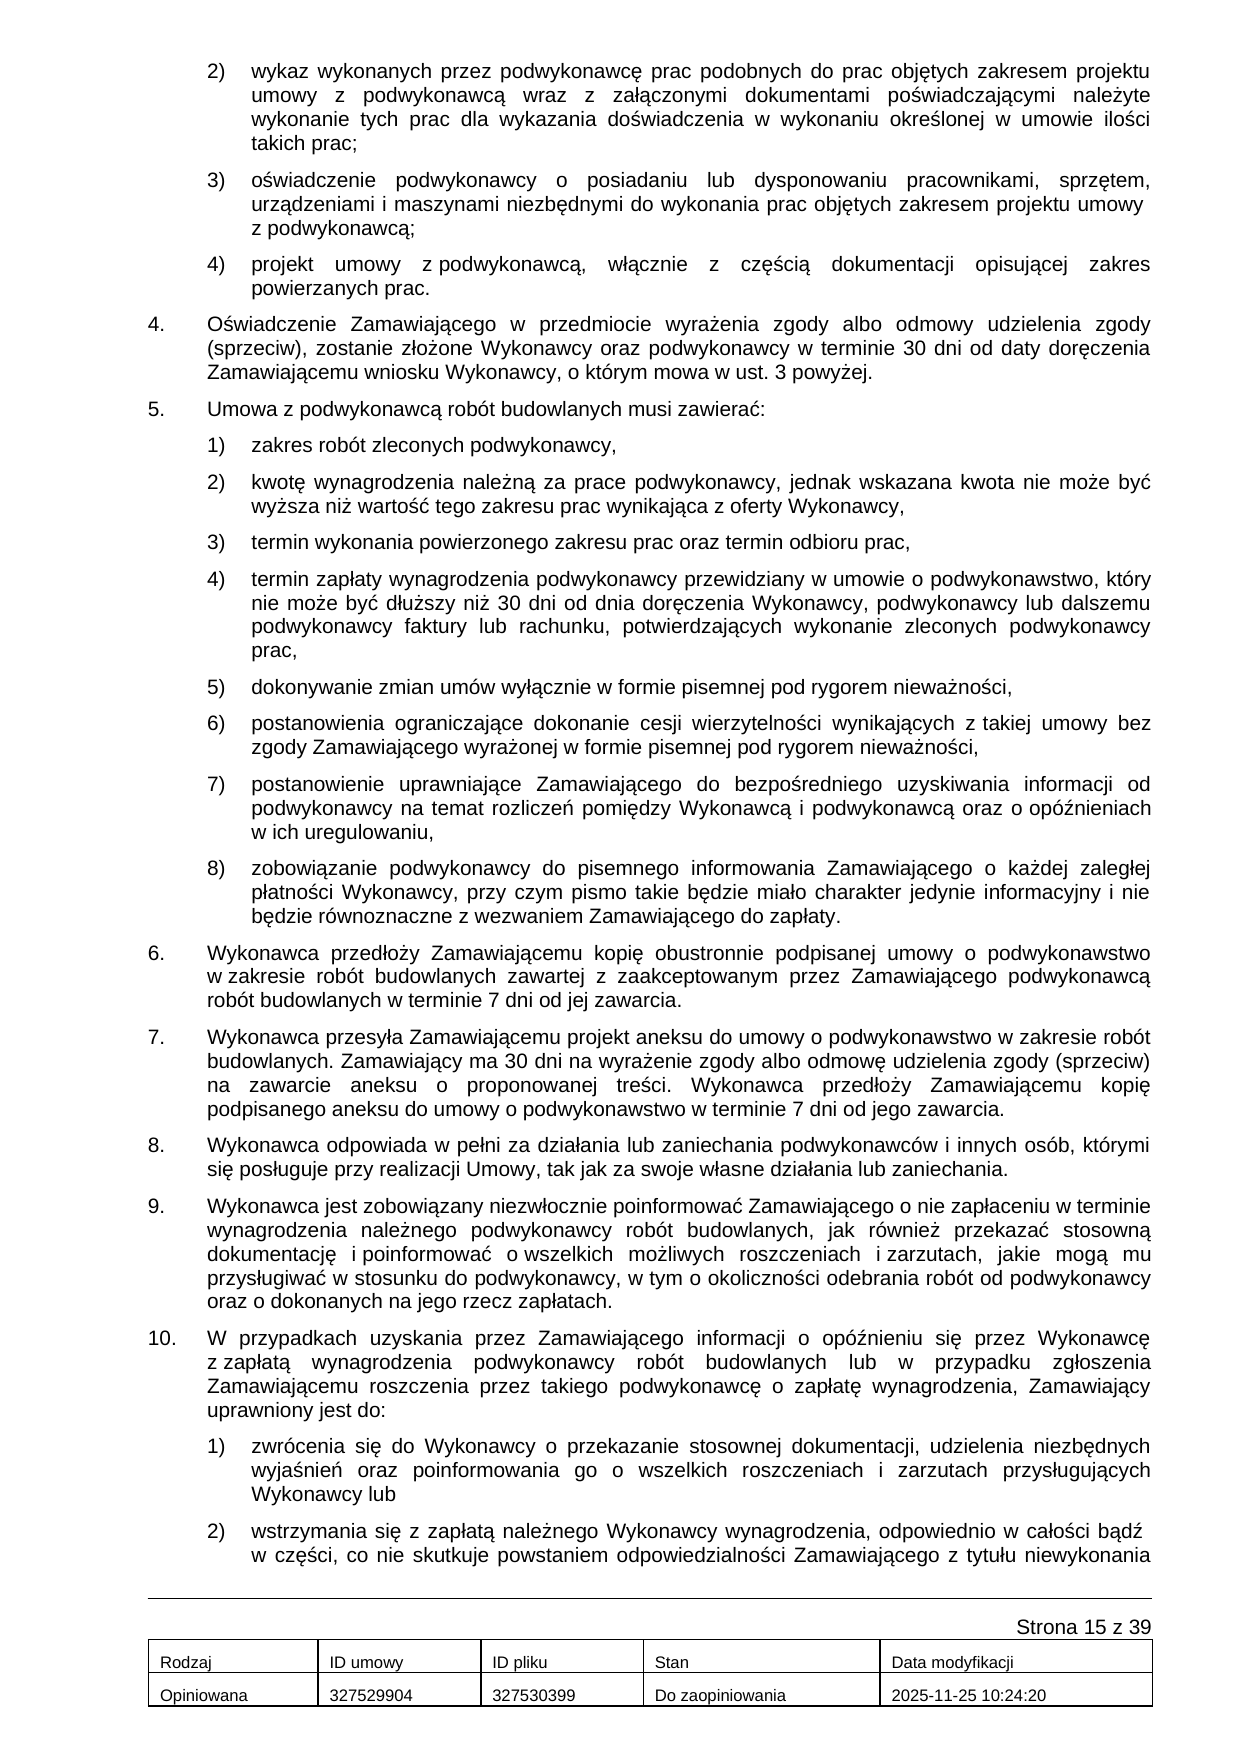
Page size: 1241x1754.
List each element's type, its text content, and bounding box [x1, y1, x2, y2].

list termin zapłaty wynagrodzenia podwykonawcy przewidziany w umowie o podwykonawstwo, który nie może być dłuższy niż 30 dni od dnia doręczenia Wykonawcy, podwykonawcy lub dalszemu podwykonawcy faktury lub rachunku, potwierdzających wykonanie zleconych podwykonawcy prac, [207, 566, 1152, 662]
list W przypadkach uzyskania przez Zamawiającego informacji o opóźnieniu się przez Wykonawcę z zapłatą wynagrodzenia podwykonawcy robót budowlanych lub w przypadku zgłoszenia Zamawiającemu roszczenia przez takiego podwykonawcę o zapłatę wynagrodzenia, Zamawiający uprawniony jest do: [148, 1326, 1152, 1422]
list termin wykonania powierzonego zakresu prac oraz termin odbioru prac, [207, 530, 1152, 554]
list zobowiązanie podwykonawcy do pisemnego informowania Zamawiającego o każdej zaległej płatności Wykonawcy, przy czym pismo takie będzie miało charakter jedynie informacyjny i nie będzie równoznaczne z wezwaniem Zamawiającego do zapłaty. [207, 856, 1152, 928]
list projekt umowy z podwykonawcą, włącznie z częścią dokumentacji opisującej zakres powierzanych prac. [207, 252, 1152, 300]
list kwotę wynagrodzenia należną za prace podwykonawcy, jednak wskazana kwota nie może być wyższa niż wartość tego zakresu prac wynikająca z oferty Wykonawcy, [207, 469, 1152, 517]
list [207, 1518, 1152, 1566]
list zwrócenia się do Wykonawcy o przekazanie stosownej dokumentacji, udzielenia niezbędnych wyjaśnień oraz poinformowania go o wszelkich roszczeniach i zarzutach przysługujących Wykonawcy lub [207, 1434, 1152, 1506]
list zakres robót zleconych podwykonawcy, [207, 433, 1152, 457]
list Wykonawca przedłoży Zamawiającemu kopię obustronnie podpisanej umowy o podwykonawstwo w zakresie robót budowlanych zawartej z zaakceptowanym przez Zamawiającego podwykonawcą robót budowlanych w terminie 7 dni od jej zawarcia. [148, 940, 1152, 1012]
list Oświadczenie Zamawiającego w przedmiocie wyrażenia zgody albo odmowy udzielenia zgody (sprzeciw), zostanie złożone Wykonawcy oraz podwykonawcy w terminie 30 dni od daty doręczenia Zamawiającemu wniosku Wykonawcy, o którym mowa w ust. 3 powyżej. [148, 312, 1152, 384]
list dokonywanie zmian umów wyłącznie w formie pisemnej pod rygorem nieważności, [207, 675, 1152, 699]
list Wykonawca jest zobowiązany niezwłocznie poinformować Zamawiającego o nie zapłaceniu w terminie wynagrodzenia należnego podwykonawcy robót budowlanych, jak również przekazać stosowną dokumentację i poinformować o wszelkich możliwych roszczeniach i zarzutach, jakie mogą mu przysługiwać w stosunku do podwykonawcy, w tym o okoliczności odebrania robót od podwykonawcy oraz o dokonanych na jego rzecz zapłatach. [148, 1193, 1152, 1313]
list oświadczenie podwykonawcy o posiadaniu lub dysponowaniu pracownikami, sprzętem, urządzeniami i maszynami niezbędnymi do wykonania prac objętych zakresem projektu umowy z podwykonawcą; [207, 167, 1152, 239]
list postanowienia ograniczające dokonanie cesji wierzytelności wynikających z takiej umowy bez zgody Zamawiającego wyrażonej w formie pisemnej pod rygorem nieważności, [207, 711, 1152, 759]
list wykaz wykonanych przez podwykonawcę prac podobnych do prac objętych zakresem projektu umowy z podwykonawcą wraz z załączonymi dokumentami poświadczającymi należyte wykonanie tych prac dla wykazania doświadczenia w wykonaniu określonej w umowie ilości takich prac; [207, 59, 1152, 155]
list Umowa z podwykonawcą robót budowlanych musi zawierać: [148, 397, 1152, 421]
list Wykonawca odpowiada w pełni za działania lub zaniechania podwykonawców i innych osób, którymi się posługuje przy realizacji Umowy, tak jak za swoje własne działania lub zaniechania. [148, 1133, 1152, 1181]
list Wykonawca przesyła Zamawiającemu projekt aneksu do umowy o podwykonawstwo w zakresie robót budowlanych. Zamawiający ma 30 dni na wyrażenie zgody albo odmowę udzielenia zgody (sprzeciw) na zawarcie aneksu o proponowanej treści. Wykonawca przedłoży Zamawiającemu kopię podpisanego aneksu do umowy o podwykonawstwo w terminie 7 dni od jego zawarcia. [148, 1025, 1152, 1121]
list postanowienie uprawniające Zamawiającego do bezpośredniego uzyskiwania informacji od podwykonawcy na temat rozliczeń pomiędzy Wykonawcą i podwykonawcą oraz o opóźnieniach w ich uregulowaniu, [207, 772, 1152, 843]
